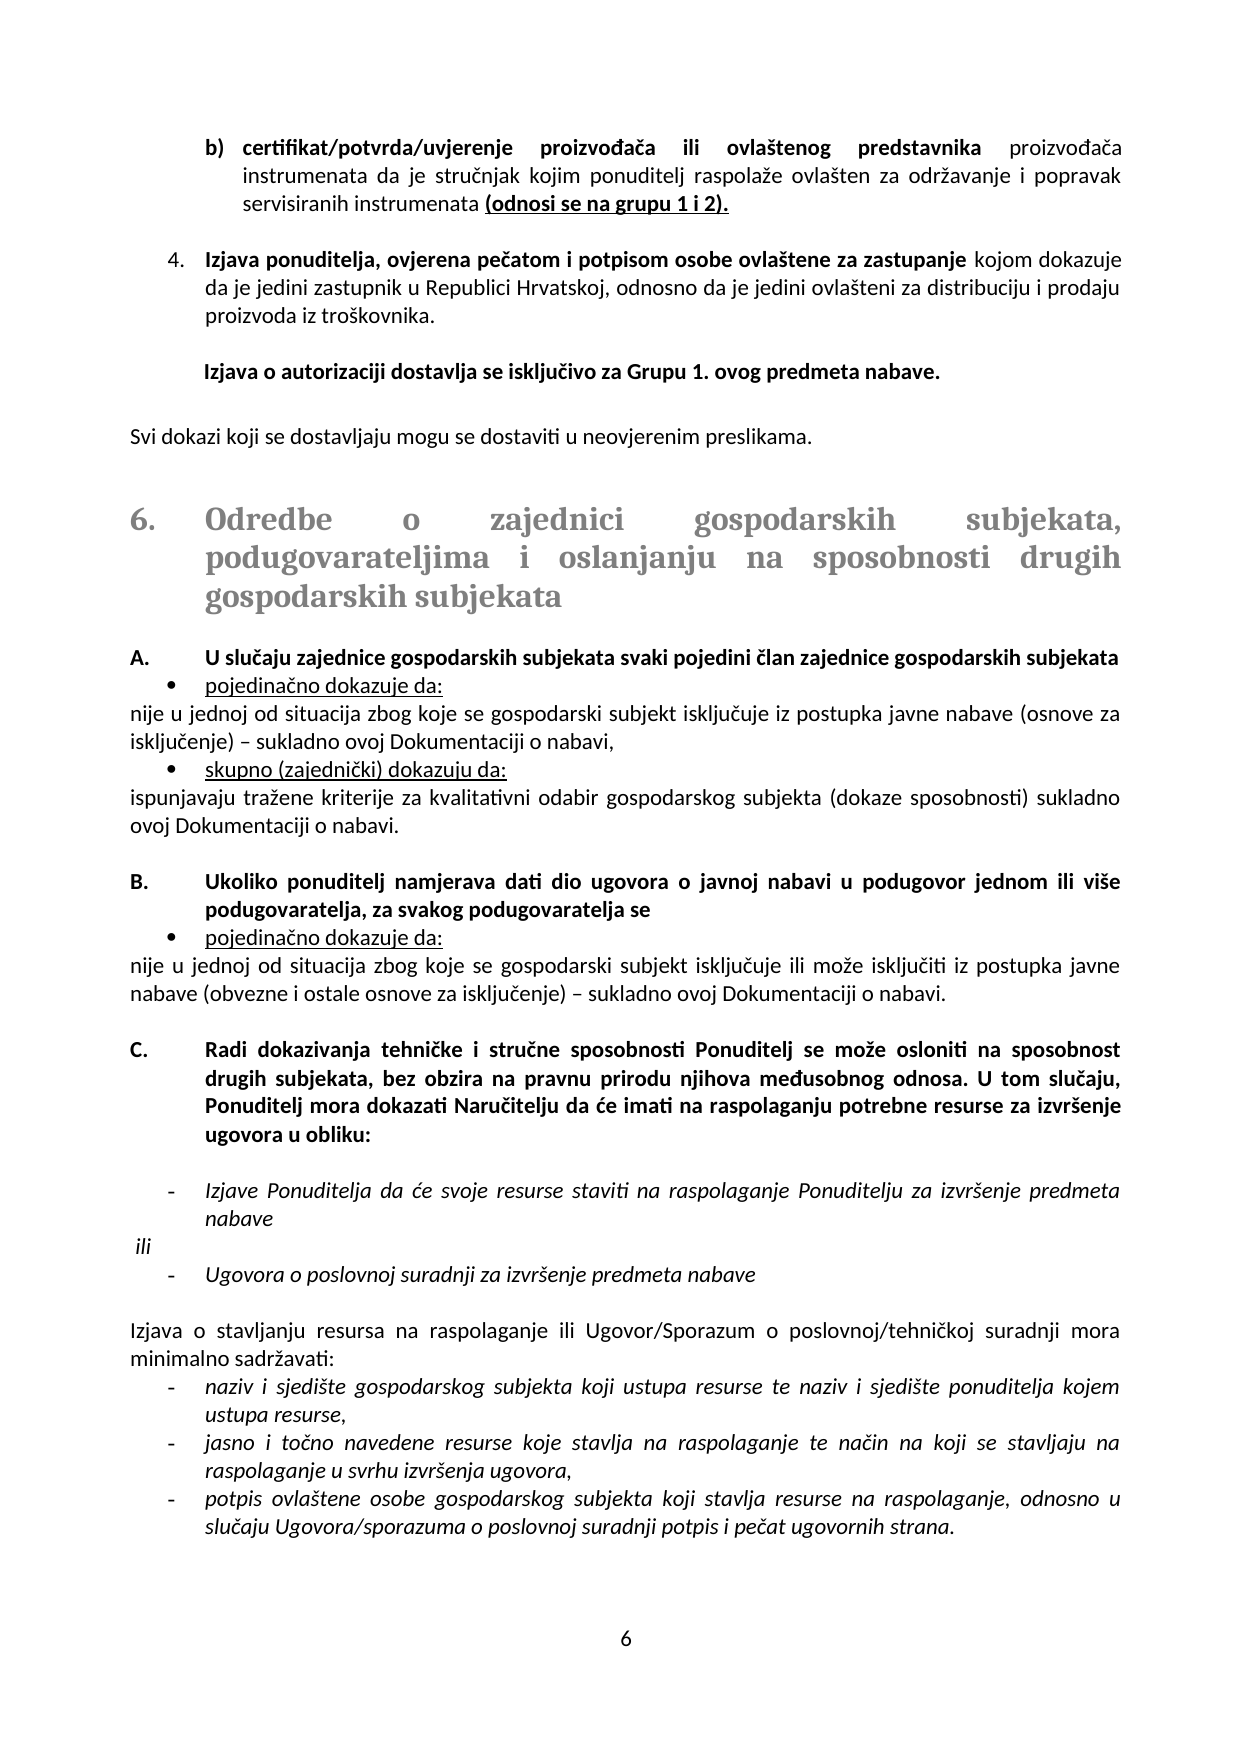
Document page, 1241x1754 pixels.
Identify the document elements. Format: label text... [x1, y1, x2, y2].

list Izjava ponuditelja, ovjerena pečatom i potpisom osobe ovlaštene za zastupanje kojom dokazuje da je jedini zastupnik u Republici Hrvatskoj, odnosno da je jedini ovlašteni za distribuciju i prodaju proizvoda iz troškovnika. [167, 245, 1122, 329]
list skupno (zajednički) dokazuju da: [167, 755, 1122, 783]
list pojedinačno dokazuje da: [167, 923, 1122, 952]
list Izjave Ponuditelja da će svoje resurse staviti na raspolaganje Ponuditelju za izvršenje predmeta nabave [167, 1176, 1122, 1232]
list naziv i sjedište gospodarskog subjekta koji ustupa resurse te naziv i sjedište ponuditelja kojem ustupa resurse, [167, 1372, 1122, 1428]
text Odredbe o zajednici gospodarskih subjekata, podugovarateljima i oslanjanju na sposobnosti drugih gospodarskih subjekata [130, 500, 1122, 615]
list Radi dokazivanja tehničke i stručne sposobnosti Ponuditelj se može osloniti na sposobnost drugih subjekata, bez obzira na pravnu prirodu njihova međusobnog odnosa. U tom slučaju, Ponuditelj mora dokazati Naručitelju da će imati na raspolaganju potrebne resurse za izvršenje ugovora u obliku: [130, 1036, 1122, 1148]
text Izjava o autorizaciji dostavlja se isključivo za Grupu 1. ovog predmeta nabave. [130, 357, 1122, 385]
text ili [130, 1232, 1122, 1260]
text Svi dokazi koji se dostavljaju mogu se dostaviti u neovjerenim preslikama. [130, 422, 1122, 450]
list Ukoliko ponuditelj namjerava dati dio ugovora o javnoj nabavi u podugovor jednom ili više podugovaratelja, za svakog podugovaratelja se [130, 867, 1122, 923]
text Izjava o stavljanju resursa na raspolaganje ili Ugovor/Sporazum o poslovnoj/tehničkoj suradnji mora minimalno sadržavati: [130, 1316, 1122, 1372]
list U slučaju zajednice gospodarskih subjekata svaki pojedini član zajednice gospodarskih subjekata [130, 643, 1122, 671]
text nije u jednoj od situacija zbog koje se gospodarski subjekt isključuje iz postupka javne nabave (osnove za isključenje) – sukladno ovoj Dokumentaciji o nabavi, [130, 699, 1122, 755]
list Ugovora o poslovnoj suradnji za izvršenje predmeta nabave [167, 1260, 1122, 1288]
list pojedinačno dokazuje da: [167, 671, 1122, 699]
list certifikat/potvrda/uvjerenje proizvođača ili ovlaštenog predstavnika proizvođača instrumenata da je stručnjak kojim ponuditelj raspolaže ovlašten za održavanje i popravak servisiranih instrumenata (odnosi se na grupu 1 i 2). [205, 133, 1122, 217]
list potpis ovlaštene osobe gospodarskog subjekta koji stavlja resurse na raspolaganje, odnosno u slučaju Ugovora/sporazuma o poslovnoj suradnji potpis i pečat ugovornih strana. [167, 1484, 1122, 1540]
list jasno i točno navedene resurse koje stavlja na raspolaganje te način na koji se stavljaju na raspolaganje u svrhu izvršenja ugovora, [167, 1428, 1122, 1484]
text nije u jednoj od situacija zbog koje se gospodarski subjekt isključuje ili može isključiti iz postupka javne nabave (obvezne i ostale osnove za isključenje) – sukladno ovoj Dokumentaciji o nabavi. [130, 952, 1122, 1008]
text ispunjavaju tražene kriterije za kvalitativni odabir gospodarskog subjekta (dokaze sposobnosti) sukladno ovoj Dokumentaciji o nabavi. [130, 783, 1122, 839]
